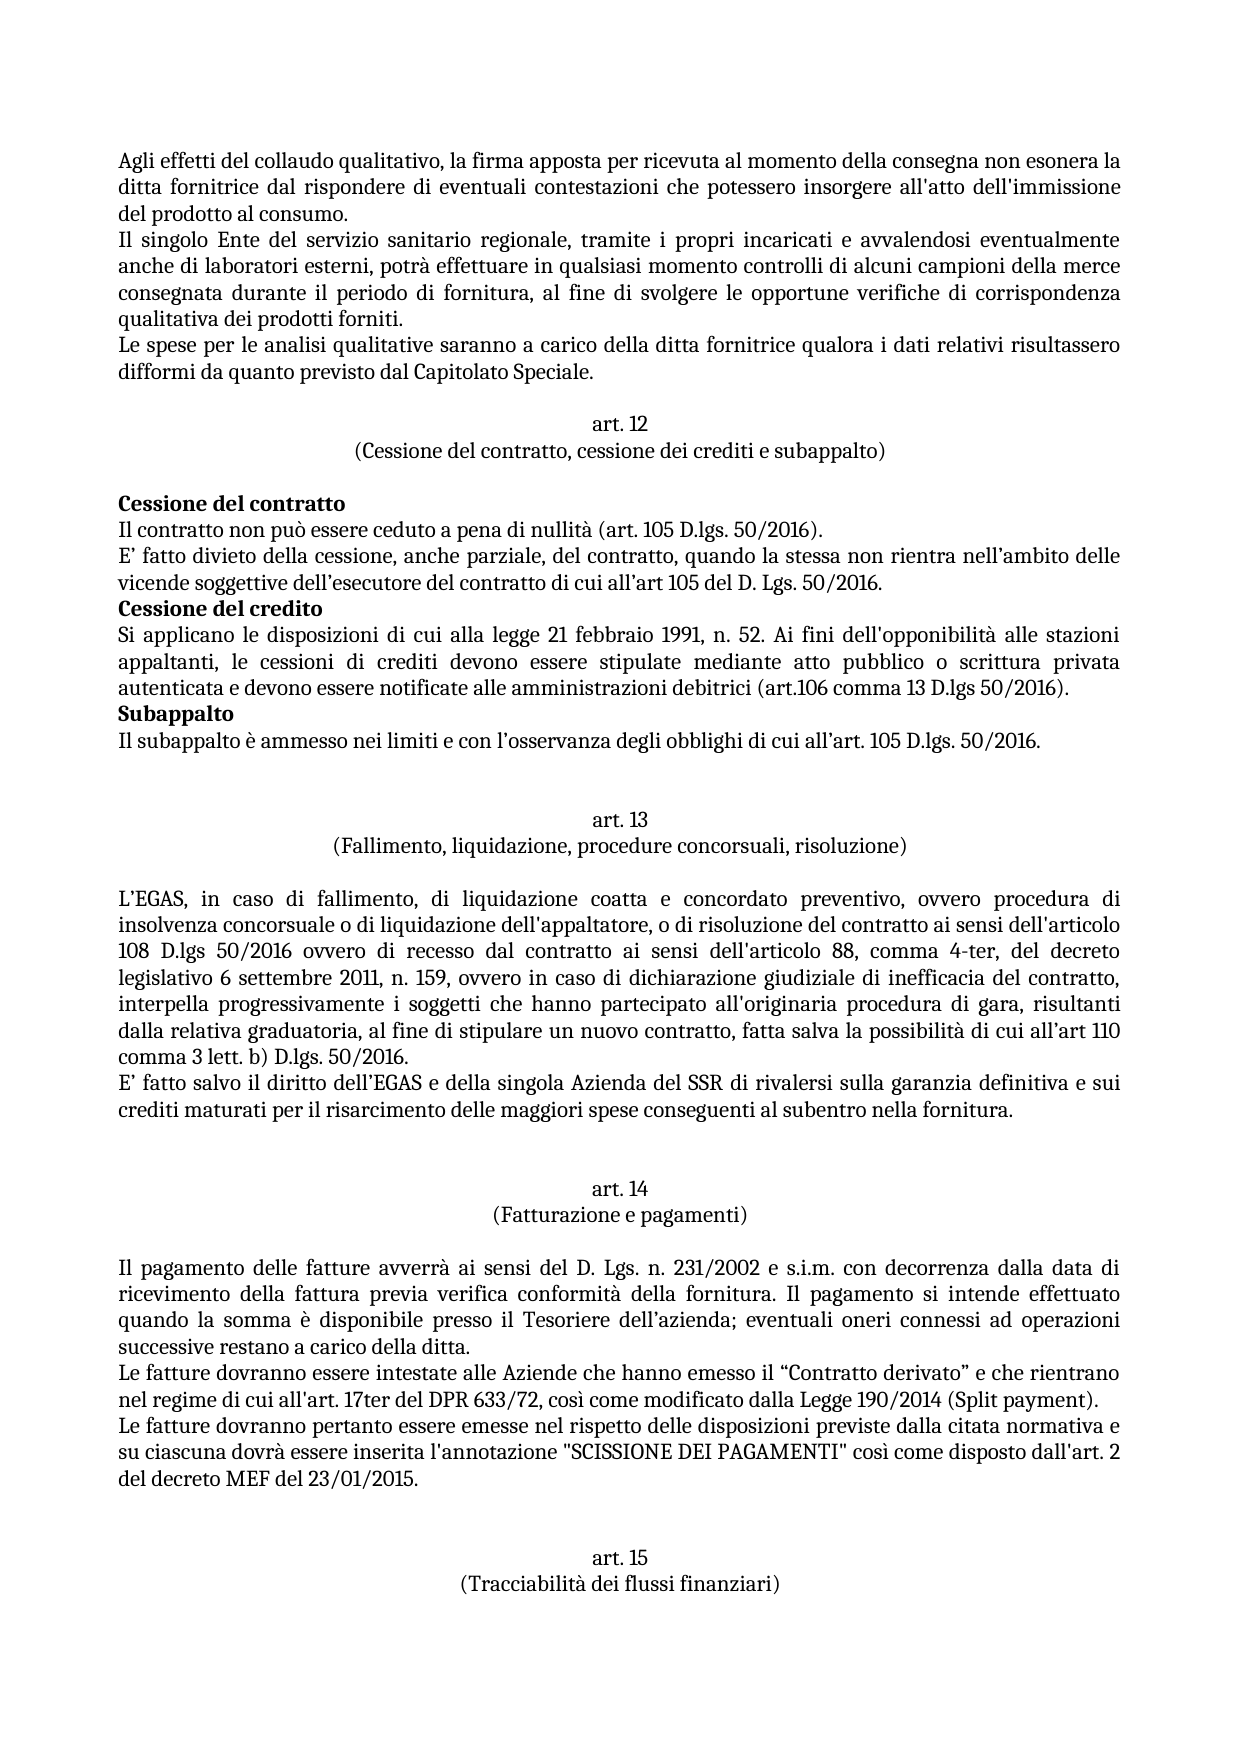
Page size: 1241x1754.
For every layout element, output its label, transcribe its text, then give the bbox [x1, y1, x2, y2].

text Il singolo Ente del servizio sanitario regionale, tramite i propri incaricati e avvalendosi eventualmente anche di laboratori esterni, potrà effettuare in qualsiasi momento controlli di alcuni campioni della merce consegnata durante il periodo di fornitura, al fine di svolgere le opportune verifiche di corrispondenza qualitativa dei prodotti forniti. [118, 227, 1122, 332]
text L’EGAS, in caso di fallimento, di liquidazione coatta e concordato preventivo, ovvero procedura di insolvenza concorsuale o di liquidazione dell'appaltatore, o di risoluzione del contratto ai sensi dell'articolo 108 D.lgs 50/2016 ovvero di recesso dal contratto ai sensi dell'articolo 88, comma 4-ter, del decreto legislativo 6 settembre 2011, n. 159, ovvero in caso di dichiarazione giudiziale di inefficacia del contratto, interpella progressivamente i soggetti che hanno partecipato all'originaria procedura di gara, risultanti dalla relativa graduatoria, al fine di stipulare un nuovo contratto, fatta salva la possibilità di cui all’art 110 comma 3 lett. b) D.lgs. 50/2016. [118, 886, 1122, 1070]
text Il contratto non può essere ceduto a pena di nullità (art. 105 D.lgs. 50/2016). [118, 517, 1122, 543]
text art. 13 [118, 807, 1122, 833]
text (Tracciabilità dei flussi finanziari) [118, 1571, 1122, 1597]
text Le fatture dovranno pertanto essere emesse nel rispetto delle disposizioni previste dalla citata normativa e su ciascuna dovrà essere inserita l'annotazione "SCISSIONE DEI PAGAMENTI" così come disposto dall'art. 2 del decreto MEF del 23/01/2015. [118, 1413, 1122, 1492]
text Le fatture dovranno essere intestate alle Aziende che hanno emesso il “Contratto derivato” e che rientrano nel regime di cui all'art. 17ter del DPR 633/72, così come modificato dalla Legge 190/2014 (Split payment). [118, 1360, 1122, 1413]
text (Fallimento, liquidazione, procedure concorsuali, risoluzione) [118, 833, 1122, 859]
text Subappalto [118, 701, 1122, 727]
text Si applicano le disposizioni di cui alla legge 21 febbraio 1991, n. 52. Ai fini dell'opponibilità alle stazioni appaltanti, le cessioni di crediti devono essere stipulate mediante atto pubblico o scrittura privata autenticata e devono essere notificate alle amministrazioni debitrici (art.106 comma 13 D.lgs 50/2016). [118, 622, 1122, 701]
text (Fatturazione e pagamenti) [118, 1202, 1122, 1228]
text art. 14 [118, 1176, 1122, 1202]
text (Cessione del contratto, cessione dei crediti e subappalto) [118, 438, 1122, 464]
text art. 12 [118, 411, 1122, 438]
text Il pagamento delle fatture avverrà ai sensi del D. Lgs. n. 231/2002 e s.i.m. con decorrenza dalla data di ricevimento della fattura previa verifica conformità della fornitura. Il pagamento si intende effettuato quando la somma è disponibile presso il Tesoriere dell’azienda; eventuali oneri connessi ad operazioni successive restano a carico della ditta. [118, 1254, 1122, 1360]
text Agli effetti del collaudo qualitativo, la firma apposta per ricevuta al momento della consegna non esonera la ditta fornitrice dal rispondere di eventuali contestazioni che potessero insorgere all'atto dell'immissione del prodotto al consumo. [118, 148, 1122, 227]
text E’ fatto divieto della cessione, anche parziale, del contratto, quando la stessa non rientra nell’ambito delle vicende soggettive dell’esecutore del contratto di cui all’art 105 del D. Lgs. 50/2016. [118, 543, 1122, 596]
text Le spese per le analisi qualitative saranno a carico della ditta fornitrice qualora i dati relativi risultassero difformi da quanto previsto dal Capitolato Speciale. [118, 332, 1122, 385]
text Il subappalto è ammesso nei limiti e con l’osservanza degli obblighi di cui all’art. 105 D.lgs. 50/2016. [118, 727, 1122, 754]
text art. 15 [118, 1544, 1122, 1571]
text Cessione del credito [118, 596, 1122, 622]
text Cessione del contratto [118, 490, 1122, 517]
text E’ fatto salvo il diritto dell’EGAS e della singola Azienda del SSR di rivalersi sulla garanzia definitiva e sui crediti maturati per il risarcimento delle maggiori spese conseguenti al subentro nella fornitura. [118, 1070, 1122, 1123]
